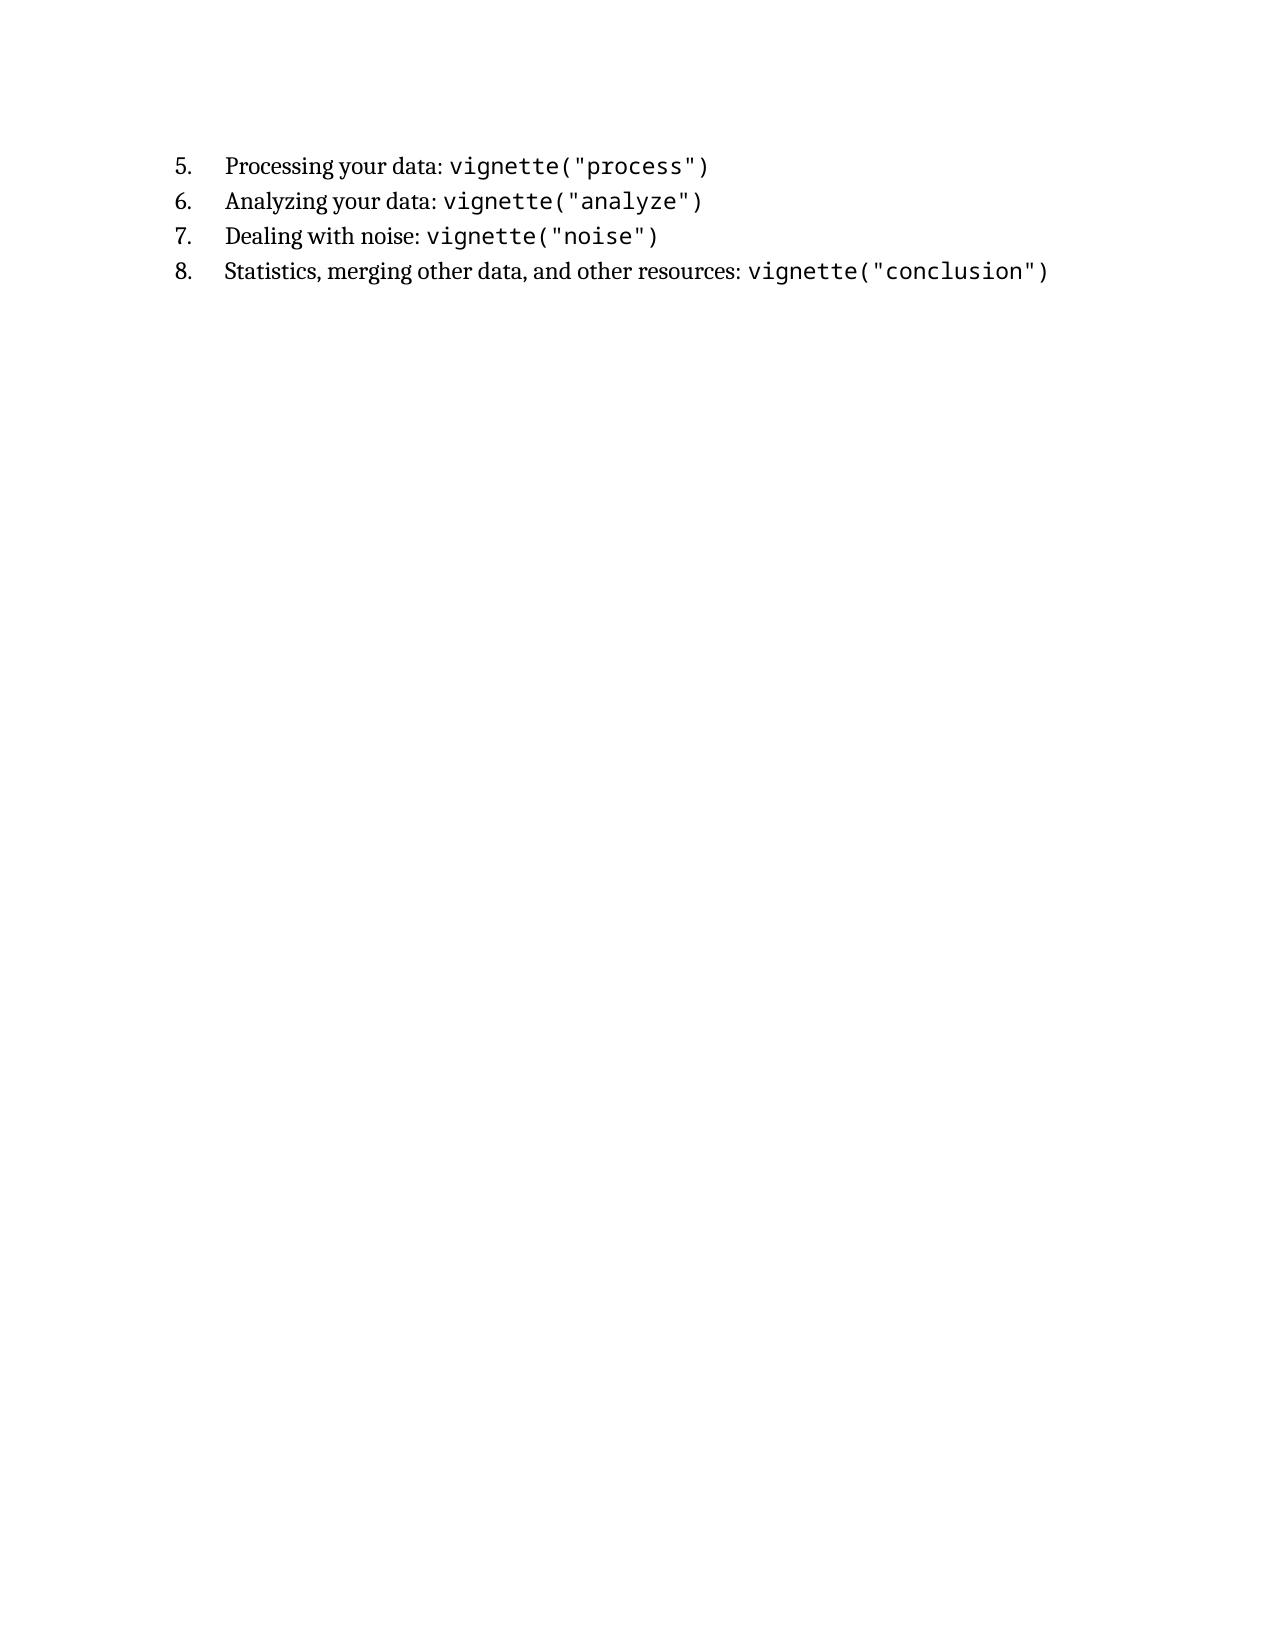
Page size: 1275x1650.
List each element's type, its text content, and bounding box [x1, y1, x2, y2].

list Analyzing your data: vignette("analyze") [175, 185, 1125, 216]
list Dealing with noise: vignette("noise") [175, 220, 1125, 251]
list Statistics, merging other data, and other resources: vignette("conclusion") [175, 255, 1125, 286]
list Processing your data: vignette("process") [175, 150, 1125, 181]
